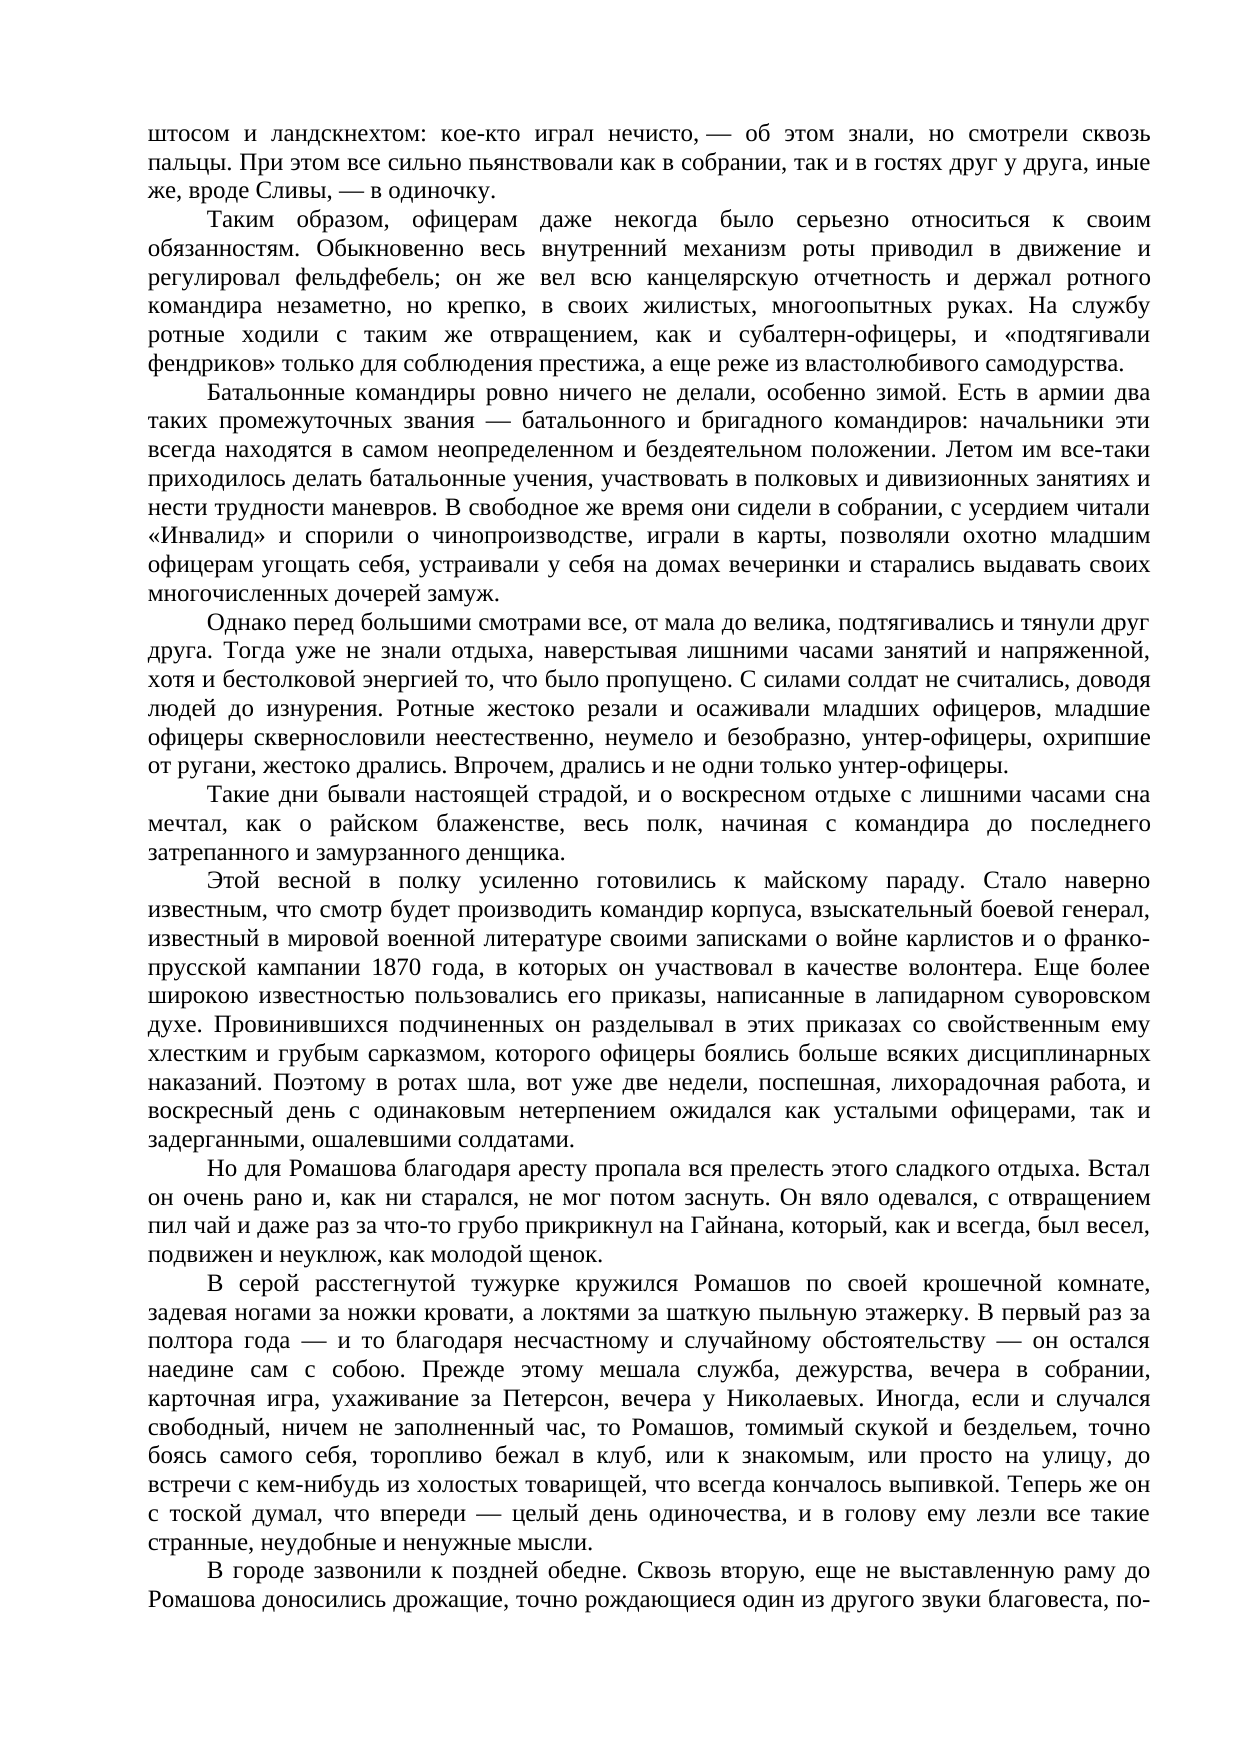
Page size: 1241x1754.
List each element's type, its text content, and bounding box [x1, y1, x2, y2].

text Таким образом, офицерам даже некогда было серьезно относиться к своим обязанностям. Обыкновенно весь внутренний механизм роты приводил в движение и регулировал фельдфебель; он же вел всю канцелярскую отчетность и держал ротного командира незаметно, но крепко, в своих жилистых, многоопытных руках. На службу ротные ходили с таким же отвращением, как и субалтерн-офицеры, и «подтягивали фендриков» только для соблюдения престижа, а еще реже из властолюбивого самодурства. [148, 204, 1152, 377]
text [148, 1556, 1152, 1613]
text Батальонные командиры ровно ничего не делали, особенно зимой. Есть в армии два таких промежуточных звания — батальонного и бригадного командиров: начальники эти всегда находятся в самом неопределенном и бездеятельном положении. Летом им все-таки приходилось делать батальонные учения, участвовать в полковых и дивизионных занятиях и нести трудности маневров. В свободное же время они сидели в собрании, с усердием читали «Инвалид» и спорили о чинопроизводстве, играли в карты, позволяли охотно младшим офицерам угощать себя, устраивали у себя на домах вечеринки и старались выдавать своих многочисленных дочерей замуж. [148, 377, 1152, 607]
text В серой расстегнутой тужурке кружился Ромашов по своей крошечной комнате, задевая ногами за ножки кровати, а локтями за шаткую пыльную этажерку. В первый раз за полтора года — и то благодаря несчастному и случайному обстоятельству — он остался наедине сам с собою. Прежде этому мешала служба, дежурства, вечера в собрании, карточная игра, ухаживание за Петерсон, вечера у Николаевых. Иногда, если и случался свободный, ничем не заполненный час, то Ромашов, томимый скукой и бездельем, точно боясь самого себя, торопливо бежал в клуб, или к знакомым, или просто на улицу, до встречи с кем-нибудь из холостых товарищей, что всегда кончалось выпивкой. Теперь же он с тоской думал, что впереди — целый день одиночества, и в голову ему лезли все такие странные, неудобные и ненужные мысли. [148, 1268, 1152, 1556]
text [148, 118, 1152, 204]
text Но для Ромашова благодаря аресту пропала вся прелесть этого сладкого отдыха. Встал он очень рано и, как ни старался, не мог потом заснуть. Он вяло одевался, с отвращением пил чай и даже раз за что-то грубо прикрикнул на Гайнана, который, как и всегда, был весел, подвижен и неуклюж, как молодой щенок. [148, 1153, 1152, 1268]
text Такие дни бывали настоящей страдой, и о воскресном отдыхе с лишними часами сна мечтал, как о райском блаженстве, весь полк, начиная с командира до последнего затрепанного и замурзанного денщика. [148, 779, 1152, 866]
text Этой весной в полку усиленно готовились к майскому параду. Стало наверно известным, что смотр будет производить командир корпуса, взыскательный боевой генерал, известный в мировой военной литературе своими записками о войне карлистов и о франко-прусской кампании 1870 года, в которых он участвовал в качестве волонтера. Еще более широкою известностью пользовались его приказы, написанные в лапидарном суворовском духе. Провинившихся подчиненных он разделывал в этих приказах со свойственным ему хлестким и грубым сарказмом, которого офицеры боялись больше всяких дисциплинарных наказаний. Поэтому в ротах шла, вот уже две недели, поспешная, лихорадочная работа, и воскресный день с одинаковым нетерпением ожидался как усталыми офицерами, так и задерганными, ошалевшими солдатами. [148, 866, 1152, 1153]
text Однако перед большими смотрами все, от мала до велика, подтягивались и тянули друг друга. Тогда уже не знали отдыха, наверстывая лишними часами занятий и напряженной, хотя и бестолковой энергией то, что было пропущено. С силами солдат не считались, доводя людей до изнурения. Ротные жестоко резали и осаживали младших офицеров, младшие офицеры сквернословили неестественно, неумело и безобразно, унтер-офицеры, охрипшие от ругани, жестоко дрались. Впрочем, дрались и не одни только унтер-офицеры. [148, 607, 1152, 779]
